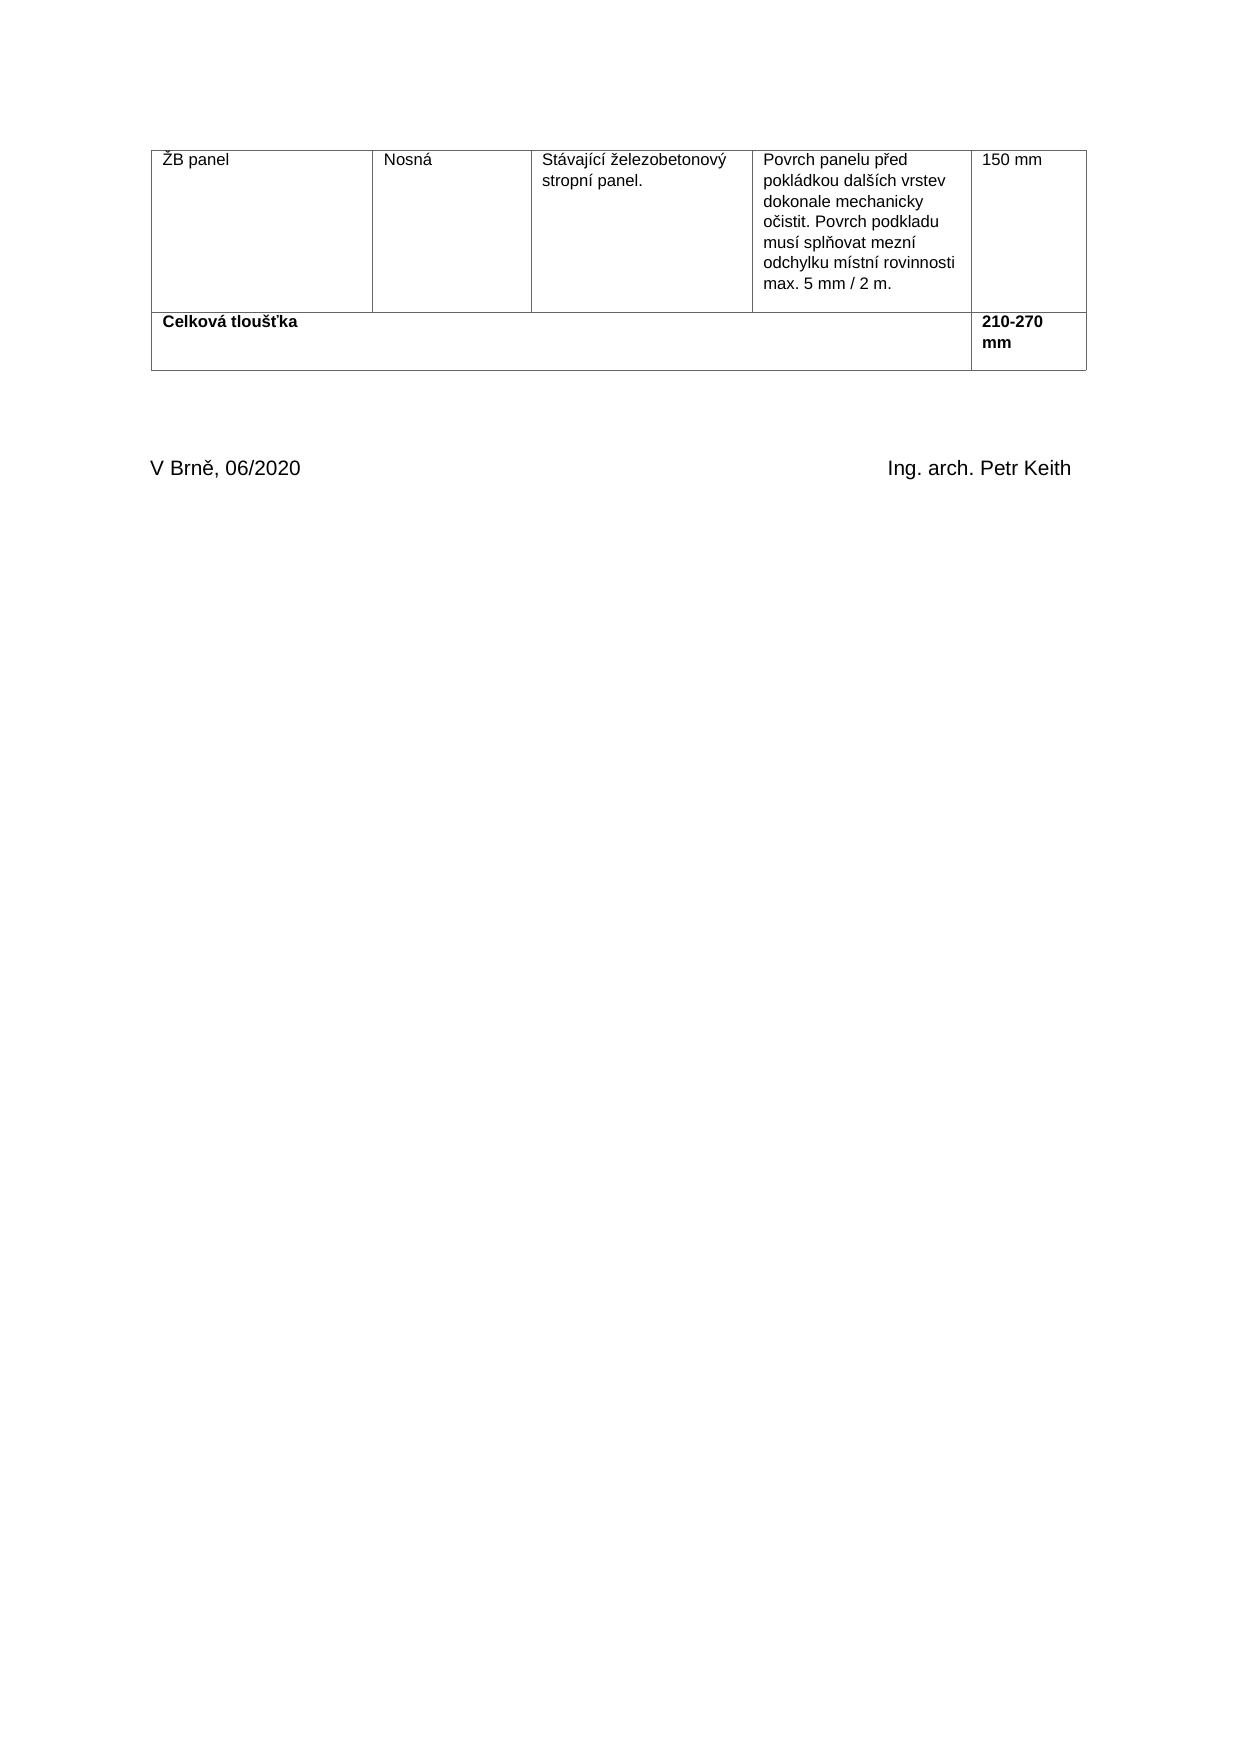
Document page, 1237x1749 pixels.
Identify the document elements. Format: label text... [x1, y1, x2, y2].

table_cell ŽB panel [152, 151, 372, 312]
table_cell 150 mm [972, 151, 1086, 312]
table_cell Stávající železobetonový stropní panel. [532, 151, 752, 312]
table_cell Nosná [373, 151, 531, 312]
text V Brně, 06/2020 Ing. arch. Petr Keith [150, 455, 1086, 479]
table_cell Povrch panelu před pokládkou dalších vrstev dokonale mechanicky očistit. Povrch podkladu musí splňovat mezní odchylku místní rovinnosti max. 5 mm / 2 m. [753, 151, 971, 312]
table_cell Celková tloušťka [152, 313, 971, 370]
table_cell 210-270 mm [972, 313, 1086, 370]
